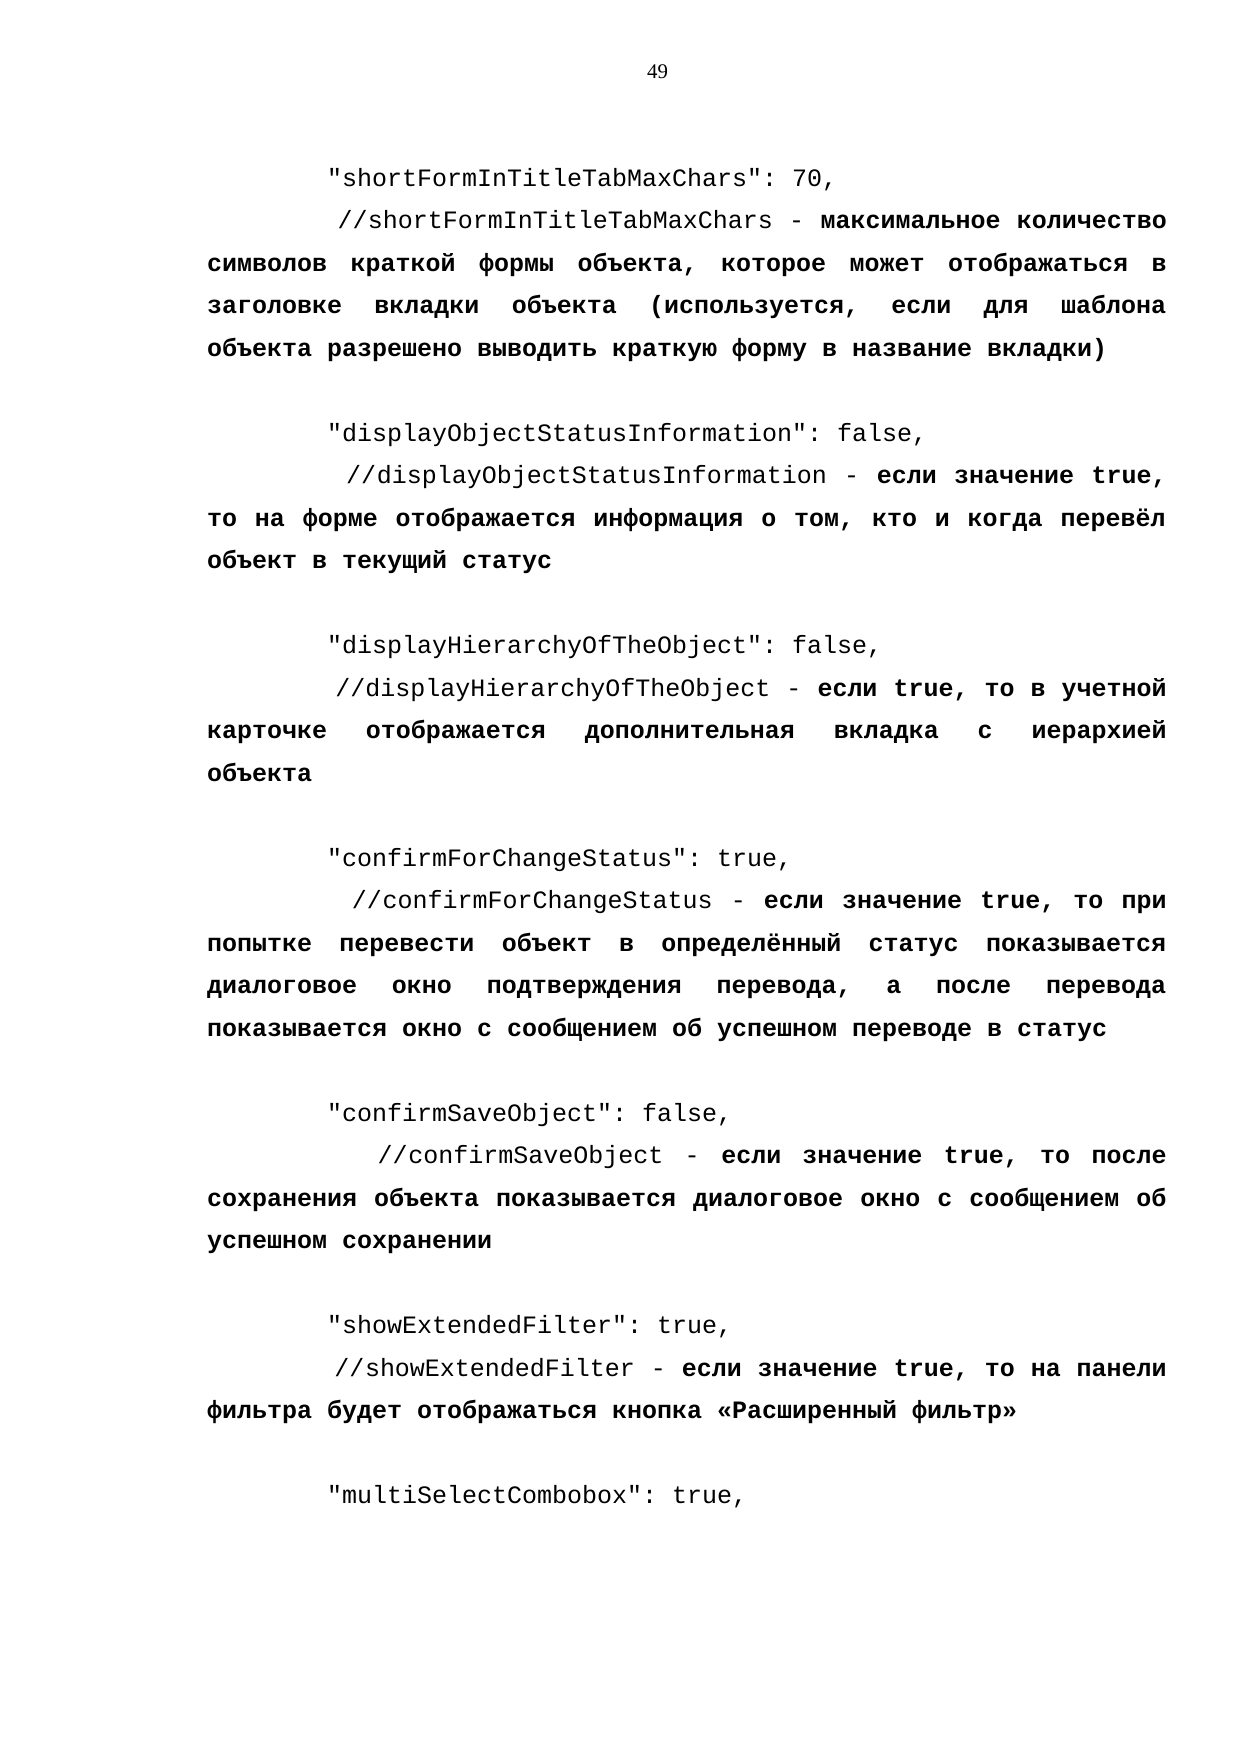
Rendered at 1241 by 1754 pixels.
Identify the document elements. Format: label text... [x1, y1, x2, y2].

text //displayObjectStatusInformation - если значение true, то на форме отображается информация о том, кто и когда перевёл объект в текущий статус [207, 463, 1167, 576]
text "confirmForChangeStatus": true, [207, 846, 1167, 874]
text "showExtendedFilter": true, [207, 1313, 1167, 1341]
text //shortFormInTitleTabMaxChars - максимальное количество символов краткой формы объекта, которое может отображаться в заголовке вкладки объекта (используется, если для шаблона объекта разрешено выводить краткую форму в название вкладки) [207, 208, 1167, 364]
text "shortFormInTitleTabMaxChars": 70, [207, 166, 1167, 194]
text "multiSelectCombobox": true, [207, 1483, 1167, 1511]
text //confirmForChangeStatus - если значение true, то при попытке перевести объект в определённый статус показывается диалоговое окно подтверждения перевода, а после перевода показывается окно с сообщением об успешном переводе в статус [207, 888, 1167, 1044]
text "confirmSaveObject": false, [207, 1101, 1167, 1129]
text "displayObjectStatusInformation": false, [207, 421, 1167, 449]
text //displayHierarchyOfTheObject - если true, то в учетной карточке отображается дополнительная вкладка с иерархией объекта [207, 676, 1167, 789]
text //showExtendedFilter - если значение true, то на панели фильтра будет отображаться кнопка «Расширенный фильтр» [207, 1356, 1167, 1426]
text //confirmSaveObject - если значение true, то после сохранения объекта показывается диалоговое окно с сообщением об успешном сохранении [207, 1143, 1167, 1256]
text "displayHierarchyOfTheObject": false, [207, 633, 1167, 661]
